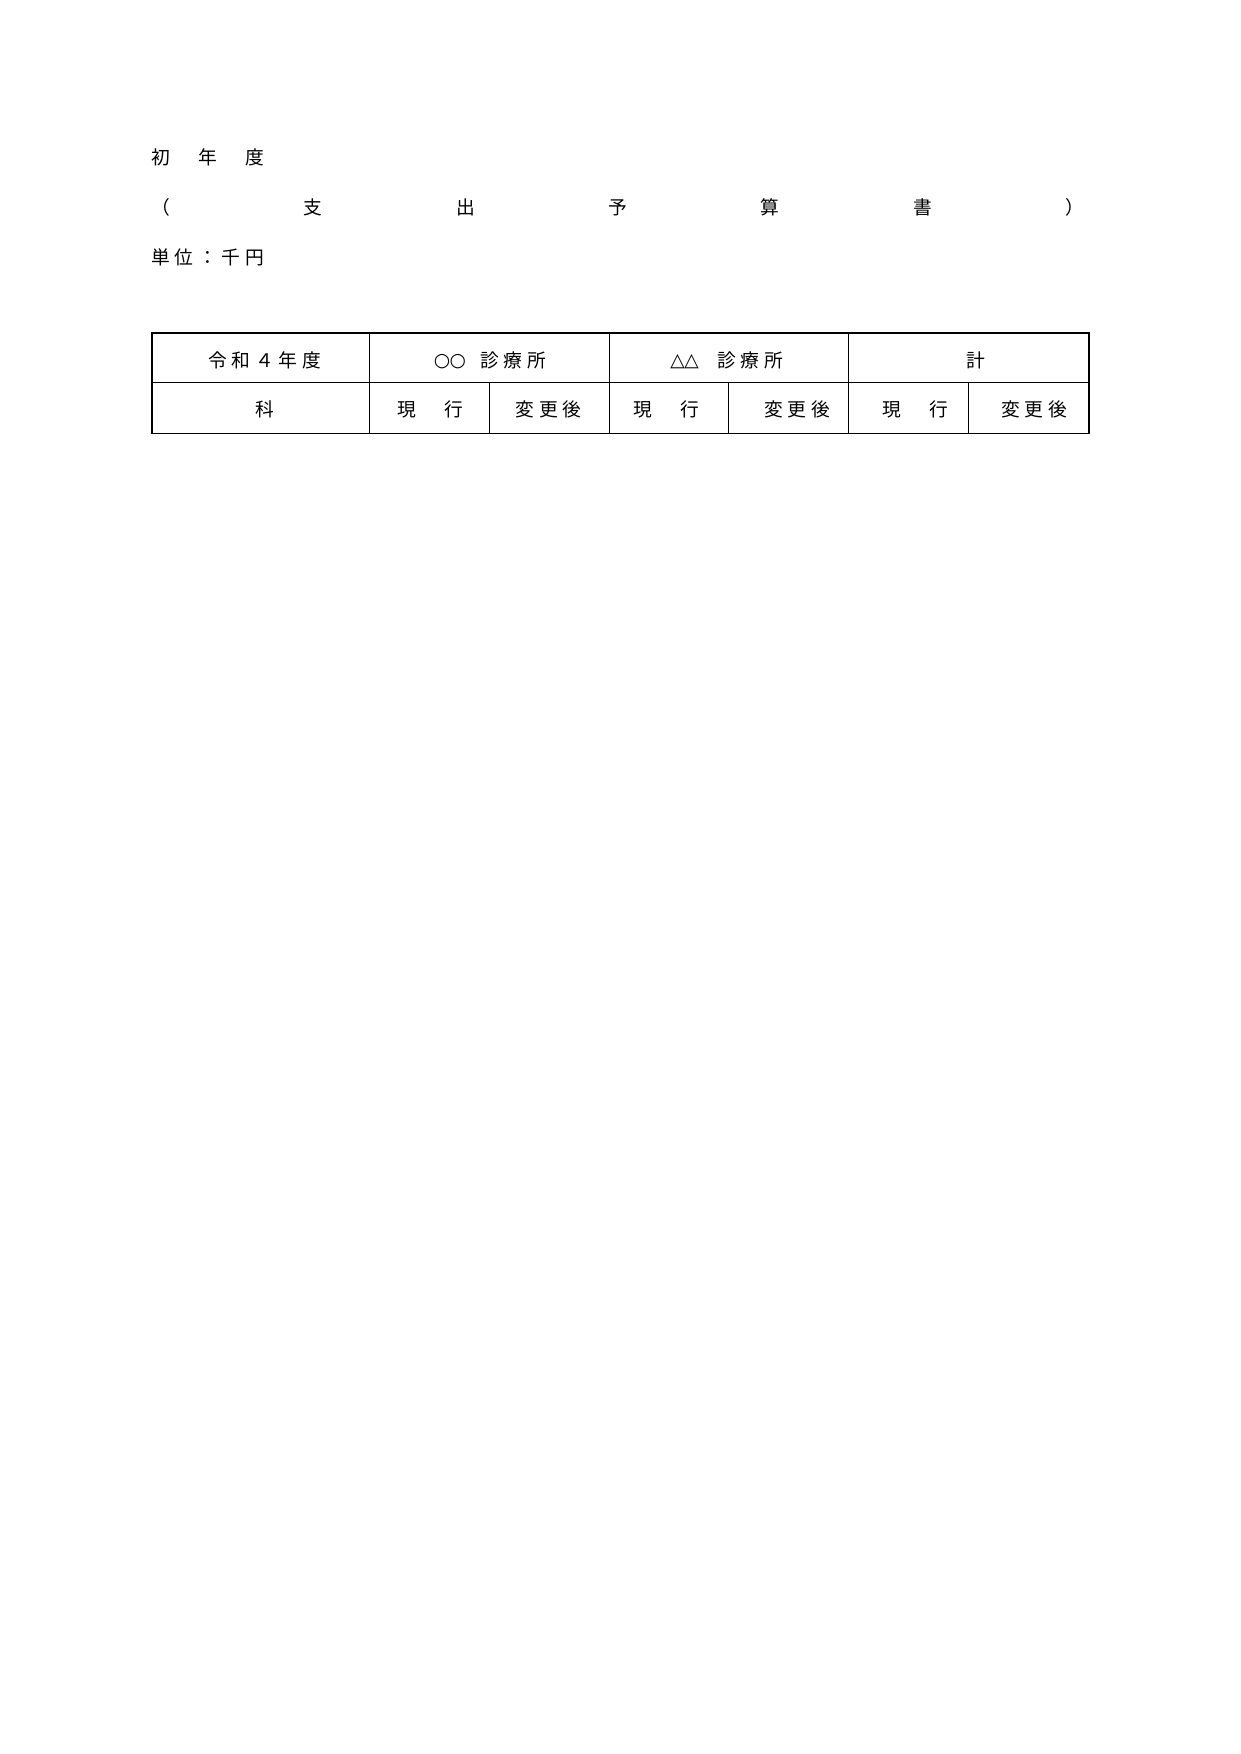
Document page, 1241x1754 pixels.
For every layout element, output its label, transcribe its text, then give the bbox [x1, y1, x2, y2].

table_header ○○診療所 [370, 334, 609, 382]
text （支出予算書） 単位：千円 [151, 181, 1089, 282]
table_header 令和４年度 [153, 334, 369, 382]
table_header 計 [849, 334, 1088, 382]
table_cell 現 行 [610, 383, 728, 432]
table_cell 現 行 [370, 383, 489, 432]
table_header △△診療所 [610, 334, 848, 382]
table_cell 変更後 [729, 383, 848, 432]
table_cell 現 行 [849, 383, 968, 432]
table_cell 科 目 [153, 383, 369, 432]
table_cell 変更後 [490, 383, 609, 432]
text 初 年 度 [151, 131, 1089, 181]
table_cell 変更後 [969, 383, 1088, 432]
